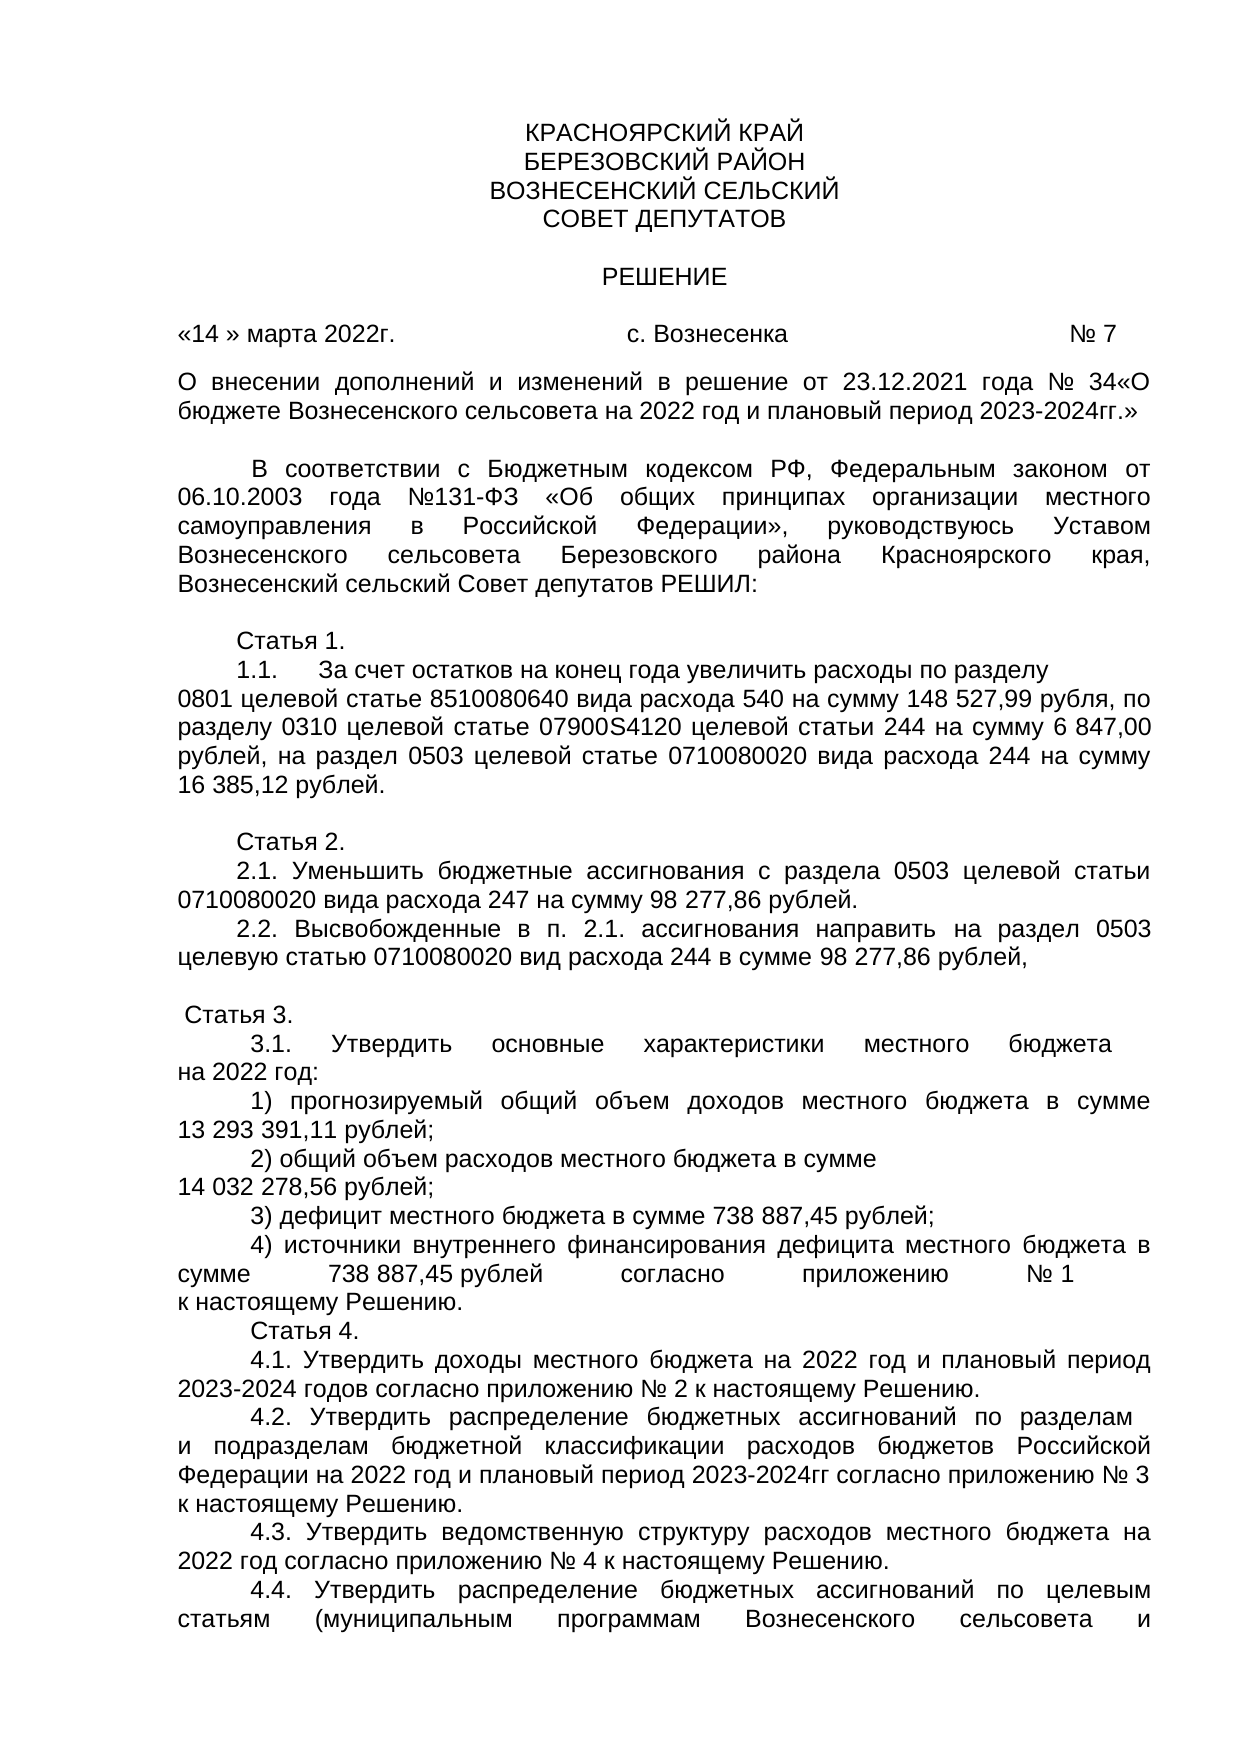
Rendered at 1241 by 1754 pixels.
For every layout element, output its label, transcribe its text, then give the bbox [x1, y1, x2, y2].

text РЕШЕНИЕ [177, 262, 1152, 291]
text КРАСНОЯРСКИЙ КРАЙ [177, 118, 1152, 147]
text 2.1. Уменьшить бюджетные ассигнования с раздела 0503 целевой статьи 0710080020 вида расхода 247 на сумму 98 277,86 рублей. [177, 856, 1152, 913]
text Статья 4. [177, 1316, 1152, 1345]
text О внесении дополнений и изменений в решение от 23.12.2021 года № 34«О бюджете Вознесенского сельсовета на 2022 год и плановый период 2023-2024гг.» [177, 367, 1152, 425]
text В соответствии с Бюджетным кодексом РФ, Федеральным законом от 06.10.2003 года №131-ФЗ «Об общих принципах организации местного самоуправления в Российской Федерации», руководствуюсь Уставом Вознесенского сельсовета Березовского района Красноярского края, Вознесенский сельский Совет депутатов РЕШИЛ: [177, 453, 1152, 597]
text 2) общий объем расходов местного бюджета в сумме [177, 1143, 1152, 1172]
text «14 » марта 2022г. с. Вознесенка № 7 [177, 319, 1152, 348]
text 4.2. Утвердить распределение бюджетных ассигнований по разделам и подразделам бюджетной классификации расходов бюджетов Российской Федерации на 2022 год и плановый период 2023-2024гг согласно приложению № 3 к настоящему Решению. [177, 1402, 1152, 1517]
text БЕРЕЗОВСКИЙ РАЙОН [177, 147, 1152, 176]
text Статья 1. [177, 626, 1152, 655]
text ВОЗНЕСЕНСКИЙ СЕЛЬСКИЙ [177, 176, 1152, 204]
list За счет остатков на конец года увеличить расходы по разделу [236, 655, 1152, 683]
text Статья 2. [177, 827, 1152, 856]
text 0801 целевой статье 8510080640 вида расхода 540 на сумму 148 527,99 рубля, по разделу 0310 целевой статье 07900S4120 целевой статьи 244 на сумму 6 847,00 рублей, на раздел 0503 целевой статье 0710080020 вида расхода 244 на сумму 16 385,12 рублей. [177, 683, 1152, 798]
text 4.1. Утвердить доходы местного бюджета на 2022 год и плановый период 2023-2024 годов согласно приложению № 2 к настоящему Решению. [177, 1345, 1152, 1402]
text 4) источники внутреннего финансирования дефицита местного бюджета в сумме 738 887,45 рублей согласно приложению № 1 к настоящему Решению. [177, 1230, 1152, 1316]
text Статья 3. [177, 1000, 1152, 1028]
text 3) дефицит местного бюджета в сумме 738 887,45 рублей; [177, 1201, 1152, 1230]
text 1) прогнозируемый общий объем доходов местного бюджета в сумме 13 293 391,11 рублей; [177, 1086, 1152, 1143]
text 3.1. Утвердить основные характеристики местного бюджета на 2022 год: [177, 1028, 1152, 1086]
text 14 032 278,56 рублей; [177, 1172, 1152, 1201]
text СОВЕТ ДЕПУТАТОВ [177, 204, 1152, 233]
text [177, 1575, 1152, 1632]
text 2.2. Высвобожденные в п. 2.1. ассигнования направить на раздел 0503 целевую статью 0710080020 вид расхода 244 в сумме 98 277,86 рублей, [177, 913, 1152, 971]
text 4.3. Утвердить ведомственную структуру расходов местного бюджета на 2022 год согласно приложению № 4 к настоящему Решению. [177, 1517, 1152, 1575]
